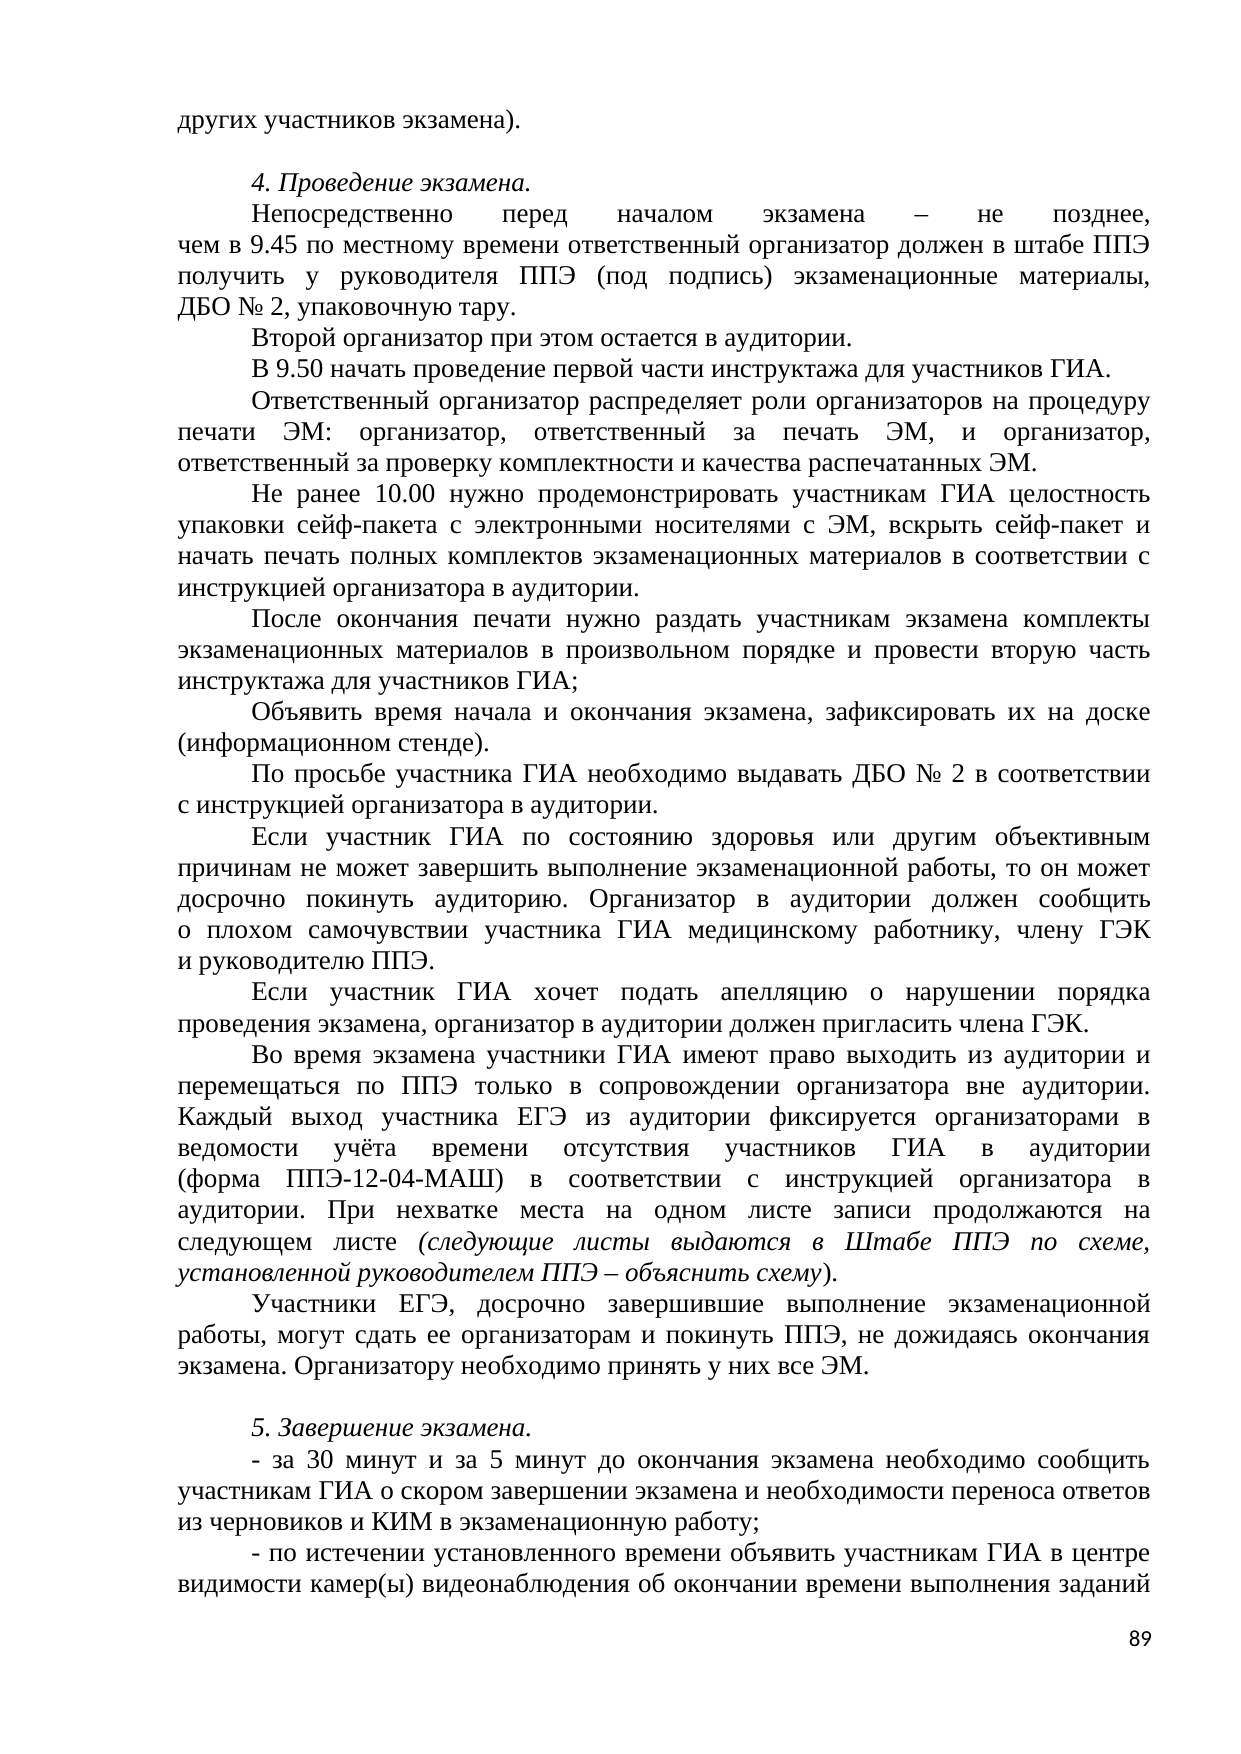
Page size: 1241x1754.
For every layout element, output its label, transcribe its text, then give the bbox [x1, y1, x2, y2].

text 5. Завершение экзамена. [177, 1412, 1152, 1443]
text После окончания печати нужно раздать участникам экзамена комплекты экзаменационных материалов в произвольном порядке и провести вторую часть инструктажа для участников ГИА; [177, 602, 1152, 695]
text В 9.50 начать проведение первой части инструктажа для участников ГИА. [177, 353, 1152, 384]
text Непосредственно перед началом экзамена – не позднее, чем в 9.45 по местному времени ответственный организатор должен в штабе ППЭ получить у руководителя ППЭ (под подпись) экзаменационные материалы, ДБО № 2, упаковочную тару. [177, 197, 1152, 321]
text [177, 103, 1152, 134]
text - за 30 минут и за 5 минут до окончания экзамена необходимо сообщить участникам ГИА о скором завершении экзамена и необходимости переноса ответов из черновиков и КИМ в экзаменационную работу; [177, 1443, 1152, 1536]
text Не ранее 10.00 нужно продемонстрировать участникам ГИА целостность упаковки сейф-пакета с электронными носителями с ЭМ, вскрыть сейф-пакет и начать печать полных комплектов экзаменационных материалов в соответствии с инструкцией организатора в аудитории. [177, 477, 1152, 602]
text По просьбе участника ГИА необходимо выдавать ДБО № 2 в соответствии с инструкцией организатора в аудитории. [177, 757, 1152, 820]
text Участники ЕГЭ, досрочно завершившие выполнение экзаменационной работы, могут сдать ее организаторам и покинуть ППЭ, не дожидаясь окончания экзамена. Организатору необходимо принять у них все ЭМ. [177, 1287, 1152, 1380]
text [177, 1536, 1152, 1598]
text Второй организатор при этом остается в аудитории. [177, 321, 1152, 353]
text Если участник ГИА хочет подать апелляцию о нарушении порядка проведения экзамена, организатор в аудитории должен пригласить члена ГЭК. [177, 976, 1152, 1038]
text Ответственный организатор распределяет роли организаторов на процедуру печати ЭМ: организатор, ответственный за печать ЭМ, и организатор, ответственный за проверку комплектности и качества распечатанных ЭМ. [177, 384, 1152, 477]
text 4. Проведение экзамена. [177, 166, 1152, 197]
text Если участник ГИА по состоянию здоровья или другим объективным причинам не может завершить выполнение экзаменационной работы, то он может досрочно покинуть аудиторию. Организатор в аудитории должен сообщить о плохом самочувствии участника ГИА медицинскому работнику, члену ГЭК и руководителю ППЭ. [177, 820, 1152, 976]
text Объявить время начала и окончания экзамена, зафиксировать их на доске (информационном стенде). [177, 695, 1152, 757]
text Во время экзамена участники ГИА имеют право выходить из аудитории и перемещаться по ППЭ только в сопровождении организатора вне аудитории. Каждый выход участника ЕГЭ из аудитории фиксируется организаторами в ведомости учёта времени отсутствия участников ГИА в аудитории (форма ППЭ-12-04-МАШ) в соответствии с инструкцией организатора в аудитории. При нехватке места на одном листе записи продолжаются на следующем листе (следующие листы выдаются в Штабе ППЭ по схеме, установленной руководителем ППЭ – объяснить схему). [177, 1038, 1152, 1287]
